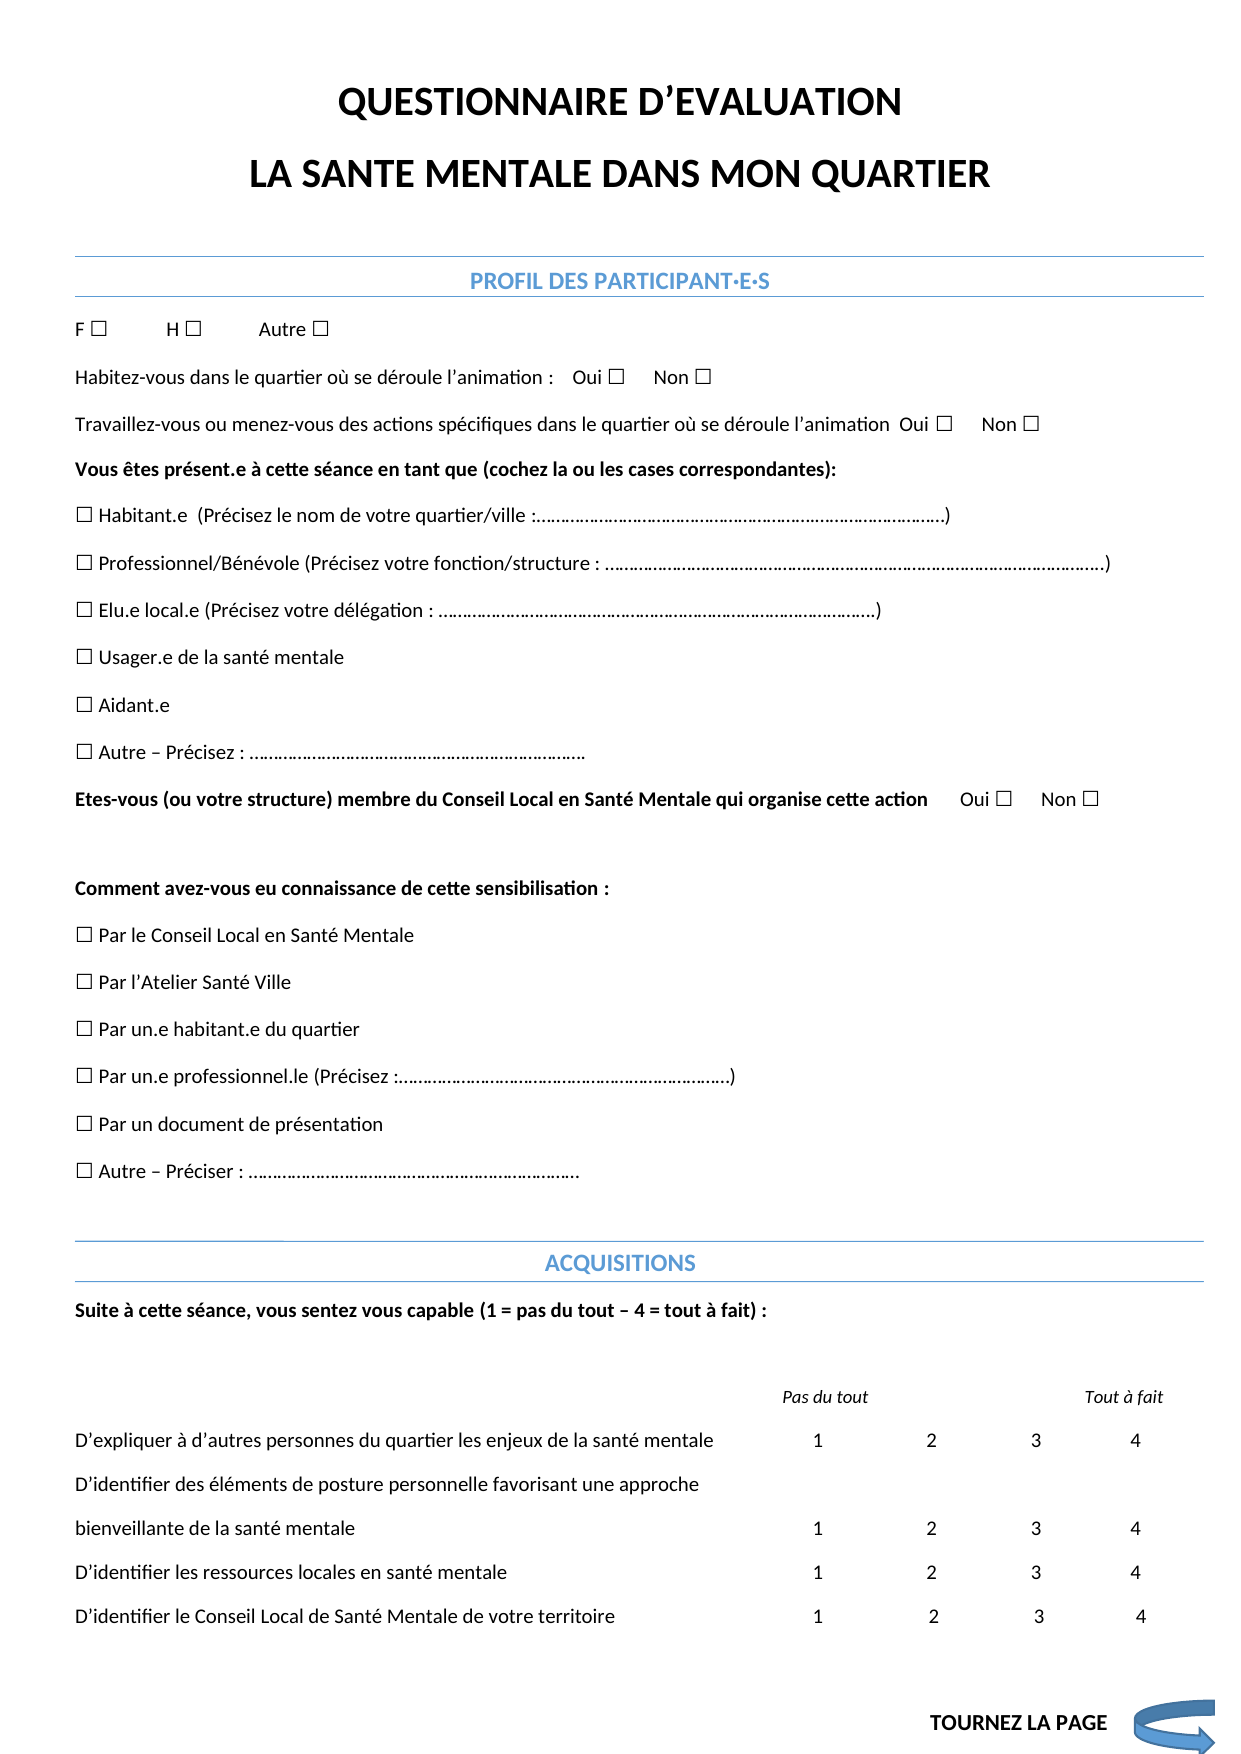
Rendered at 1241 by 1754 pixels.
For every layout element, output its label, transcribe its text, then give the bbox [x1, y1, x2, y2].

text Professionnel/Bénévole (Précisez votre fonction/structure : …………………………………………………………………………………………..) [75, 548, 1165, 576]
text Etes-vous (ou votre structure) membre du Conseil Local en Santé Mentale qui organise cette action Oui Non [75, 784, 1165, 813]
text Par l’Atelier Santé Ville [75, 967, 1165, 995]
text Par un.e professionnel.le (Précisez :……………………………………………………………) [75, 1062, 1165, 1090]
text Suite à cette séance, vous sentez vous capable (1 = pas du tout – 4 = tout à fait) : [75, 1297, 1165, 1322]
text Habitant.e (Précisez le nom de votre quartier/ville :………………………………………………….………………………) [75, 501, 1165, 529]
text PROFIL DES PARTICIPANT·E·S [75, 265, 1165, 296]
text Usager.e de la santé mentale [75, 642, 1165, 671]
text D’expliquer à d’autres personnes du quartier les enjeux de la santé mentale 1 2 3 4 [75, 1427, 1165, 1452]
text bienveillante de la santé mentale 1 2 3 4 [75, 1515, 1165, 1540]
text D’identifier le Conseil Local de Santé Mentale de votre territoire 1 2 3 4 [75, 1603, 1165, 1628]
text F H Autre [75, 314, 1165, 343]
text Par un.e habitant.e du quartier [75, 1014, 1165, 1043]
text LA SANTE MENTALE DANS MON QUARTIER [75, 147, 1165, 197]
text Par le Conseil Local en Santé Mentale [75, 920, 1165, 948]
text Habitez-vous dans le quartier où se déroule l’animation : Oui Non [75, 362, 1165, 390]
text QUESTIONNAIRE D’EVALUATION [75, 75, 1165, 126]
text D’identifier des éléments de posture personnelle favorisant une approche [75, 1471, 1165, 1496]
text Par un document de présentation [75, 1109, 1165, 1137]
text D’identifier les ressources locales en santé mentale 1 2 3 4 [75, 1559, 1165, 1584]
text ACQUISITIONS [75, 1247, 1165, 1278]
text Autre – Précisez : ……………………………………………………………. [75, 737, 1165, 765]
text Autre – Préciser : …………………………………………………………… [75, 1156, 1165, 1184]
text Pas du tout Tout à fait [75, 1385, 1165, 1408]
text Aidant.e [75, 690, 1165, 718]
text Travaillez-vous ou menez-vous des actions spécifiques dans le quartier où se déroule l’animation Oui Non [75, 409, 1165, 438]
text Comment avez-vous eu connaissance de cette sensibilisation : [75, 876, 1165, 901]
text Elu.e local.e (Précisez votre délégation : ……………………………………………………………………………….) [75, 595, 1165, 623]
text Vous êtes présent.e à cette séance en tant que (cochez la ou les cases correspondantes): [75, 456, 1165, 482]
